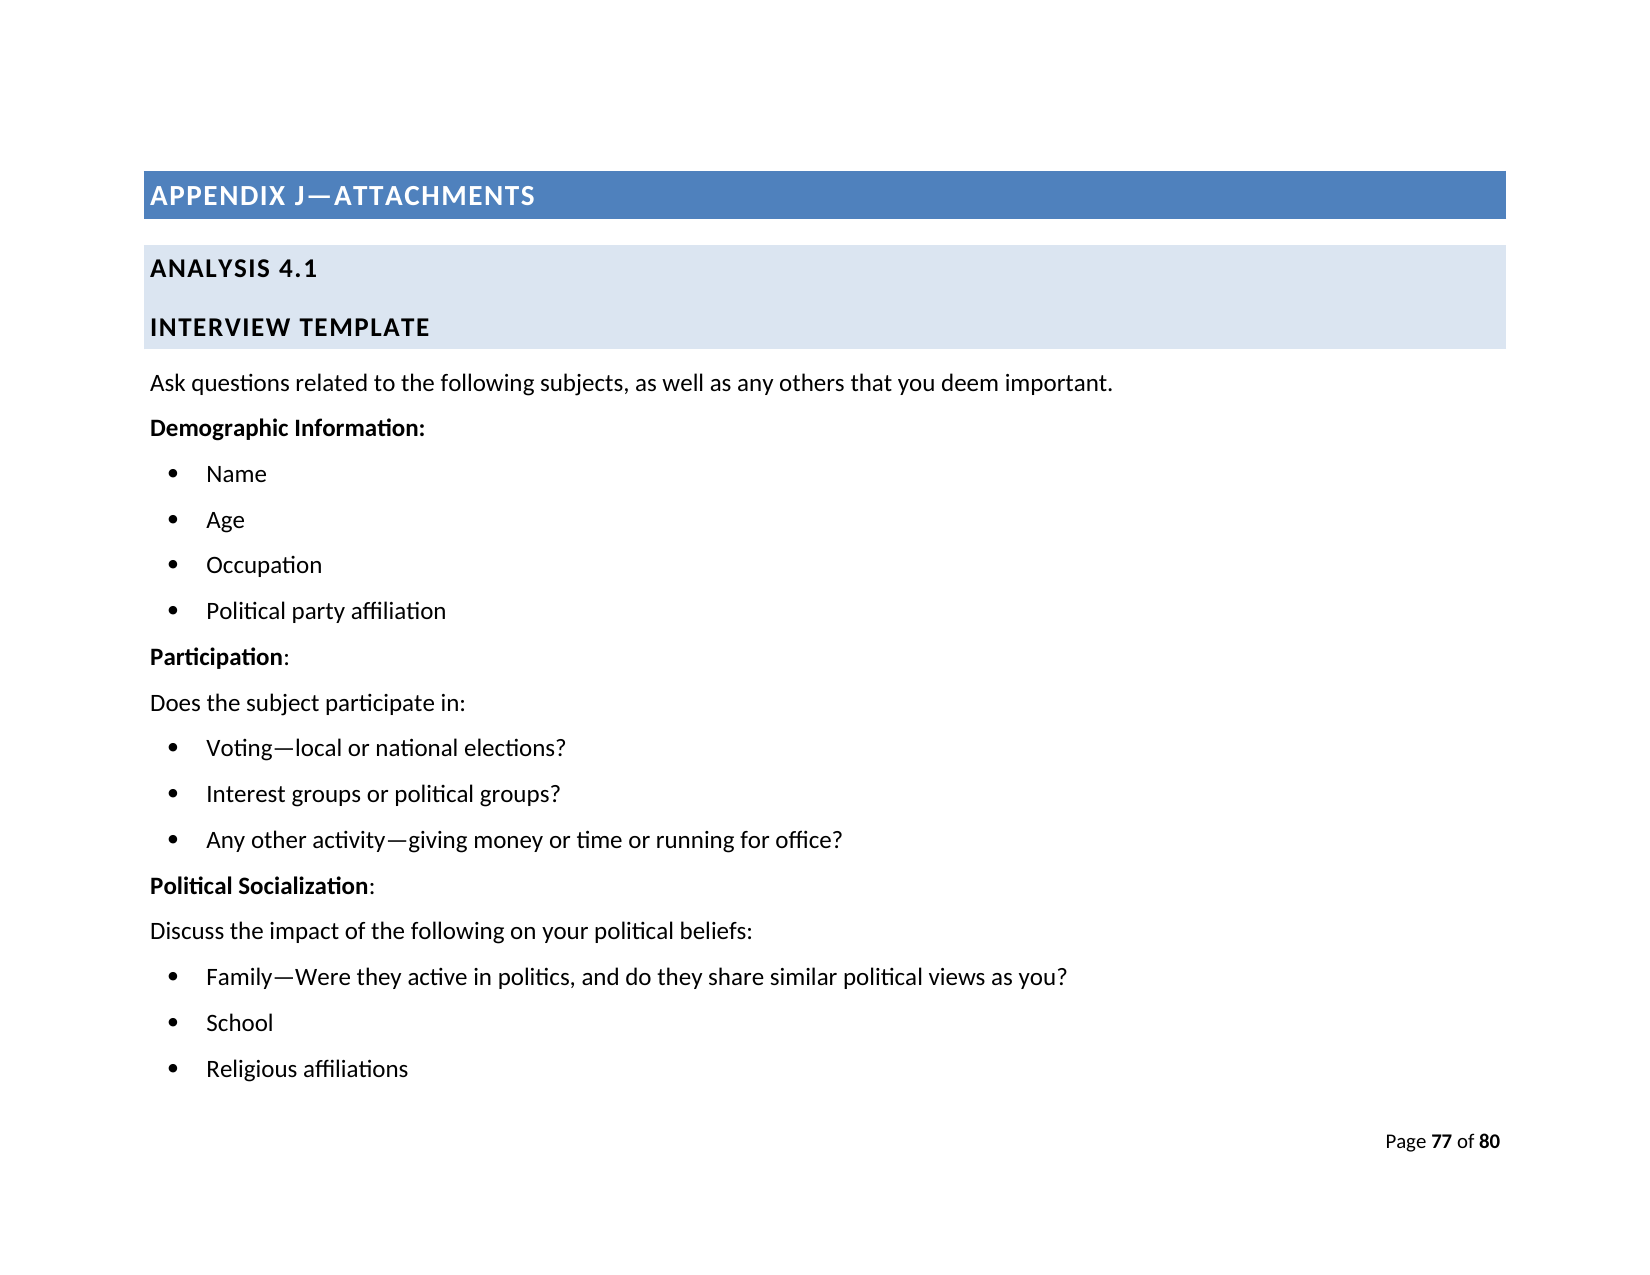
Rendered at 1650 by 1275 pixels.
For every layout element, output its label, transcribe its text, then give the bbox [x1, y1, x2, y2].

list Occupation [169, 550, 1500, 580]
text Does the subject participate in: [150, 687, 1500, 717]
text Demographic Information: [150, 412, 1500, 443]
list Family—Were they active in politics, and do they share similar political views as you? [169, 961, 1500, 992]
list Name [169, 458, 1500, 489]
text Political Socialization: [150, 870, 1500, 900]
subtitle Appendix J—attachments [150, 177, 1500, 213]
list Any other activity—giving money or time or running for office? [169, 824, 1500, 854]
list Religious affiliations [169, 1053, 1500, 1083]
text Ask questions related to the following subjects, as well as any others that you deem important. [150, 367, 1500, 397]
subtitle Analysis 4.1 [150, 251, 1500, 284]
list Political party affiliation [169, 595, 1500, 626]
list Interest groups or political groups? [169, 778, 1500, 809]
list Voting—local or national elections? [169, 733, 1500, 763]
text Discuss the impact of the following on your political beliefs: [150, 916, 1500, 946]
list Age [169, 504, 1500, 534]
text Participation: [150, 641, 1500, 672]
subtitle interview template [150, 304, 1500, 343]
list School [169, 1007, 1500, 1037]
